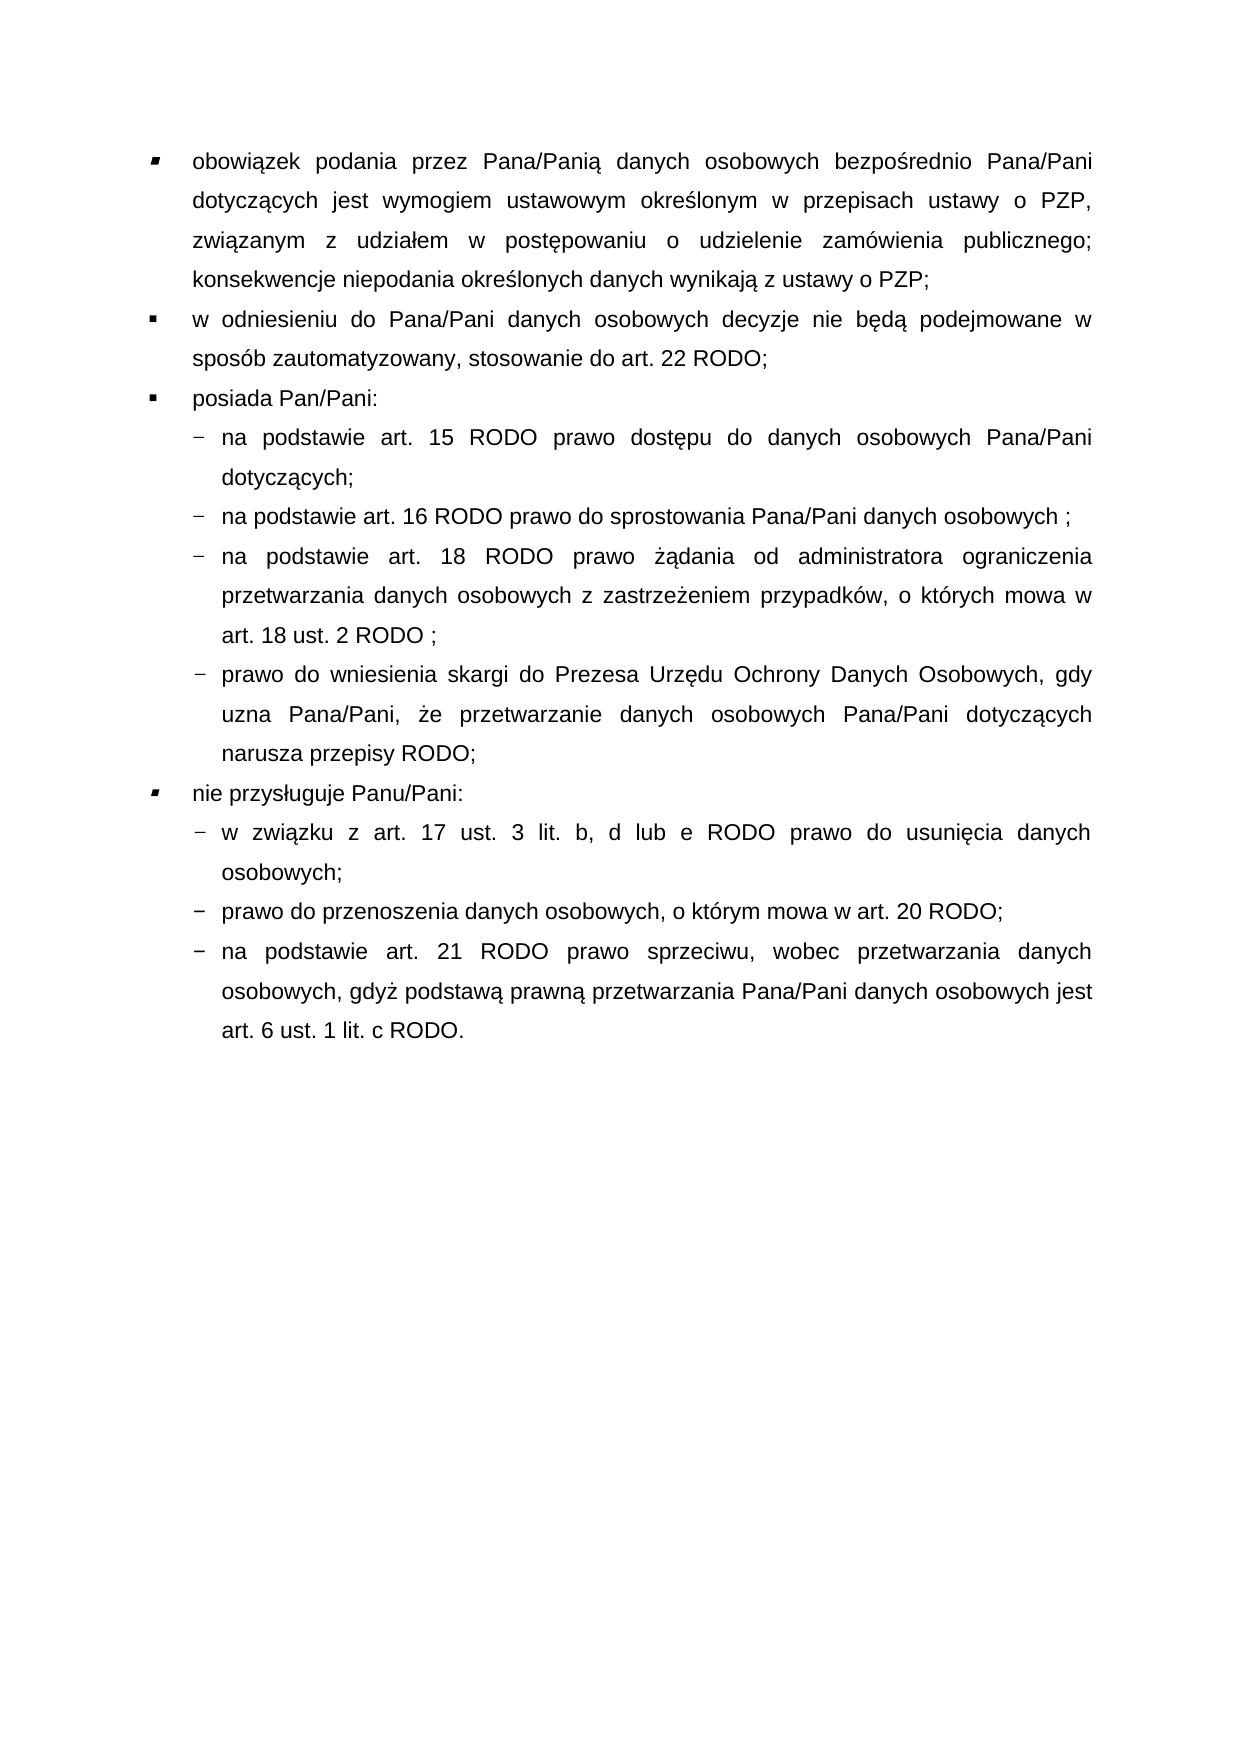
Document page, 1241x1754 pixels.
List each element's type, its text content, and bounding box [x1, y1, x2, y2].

list w związku z art. 17 ust. 3 lit. b, d lub e RODO prawo do usunięcia danych osobowych; [192, 819, 1093, 885]
list na podstawie art. 16 RODO prawo do sprostowania Pana/Pani danych osobowych ; [192, 503, 1093, 529]
list nie przysługuje Panu/Pani: [148, 780, 1093, 806]
list posiada Pan/Pani: [148, 384, 1093, 411]
list prawo do wniesienia skargi do Prezesa Urzędu Ochrony Danych Osobowych, gdy uzna Pana/Pani, że przetwarzanie danych osobowych Pana/Pani dotyczących narusza przepisy RODO; [192, 661, 1093, 767]
list w odniesieniu do Pana/Pani danych osobowych decyzje nie będą podejmowane w sposób zautomatyzowany, stosowanie do art. 22 RODO; [148, 306, 1093, 371]
list na podstawie art. 15 RODO prawo dostępu do danych osobowych Pana/Pani dotyczących; [192, 424, 1093, 490]
list na podstawie art. 21 RODO prawo sprzeciwu, wobec przetwarzania danych osobowych, gdyż podstawą prawną przetwarzania Pana/Pani danych osobowych jest art. 6 ust. 1 lit. c RODO. [192, 938, 1093, 1043]
list na podstawie art. 18 RODO prawo żądania od administratora ograniczenia przetwarzania danych osobowych z zastrzeżeniem przypadków, o których mowa w art. 18 ust. 2 RODO ; [192, 543, 1093, 648]
list prawo do przenoszenia danych osobowych, o którym mowa w art. 20 RODO; [192, 898, 1093, 925]
list obowiązek podania przez Pana/Panią danych osobowych bezpośrednio Pana/Pani dotyczących jest wymogiem ustawowym określonym w przepisach ustawy o PZP, związanym z udziałem w postępowaniu o udzielenie zamówienia publicznego; konsekwencje niepodania określonych danych wynikają z ustawy o PZP; [148, 148, 1093, 292]
